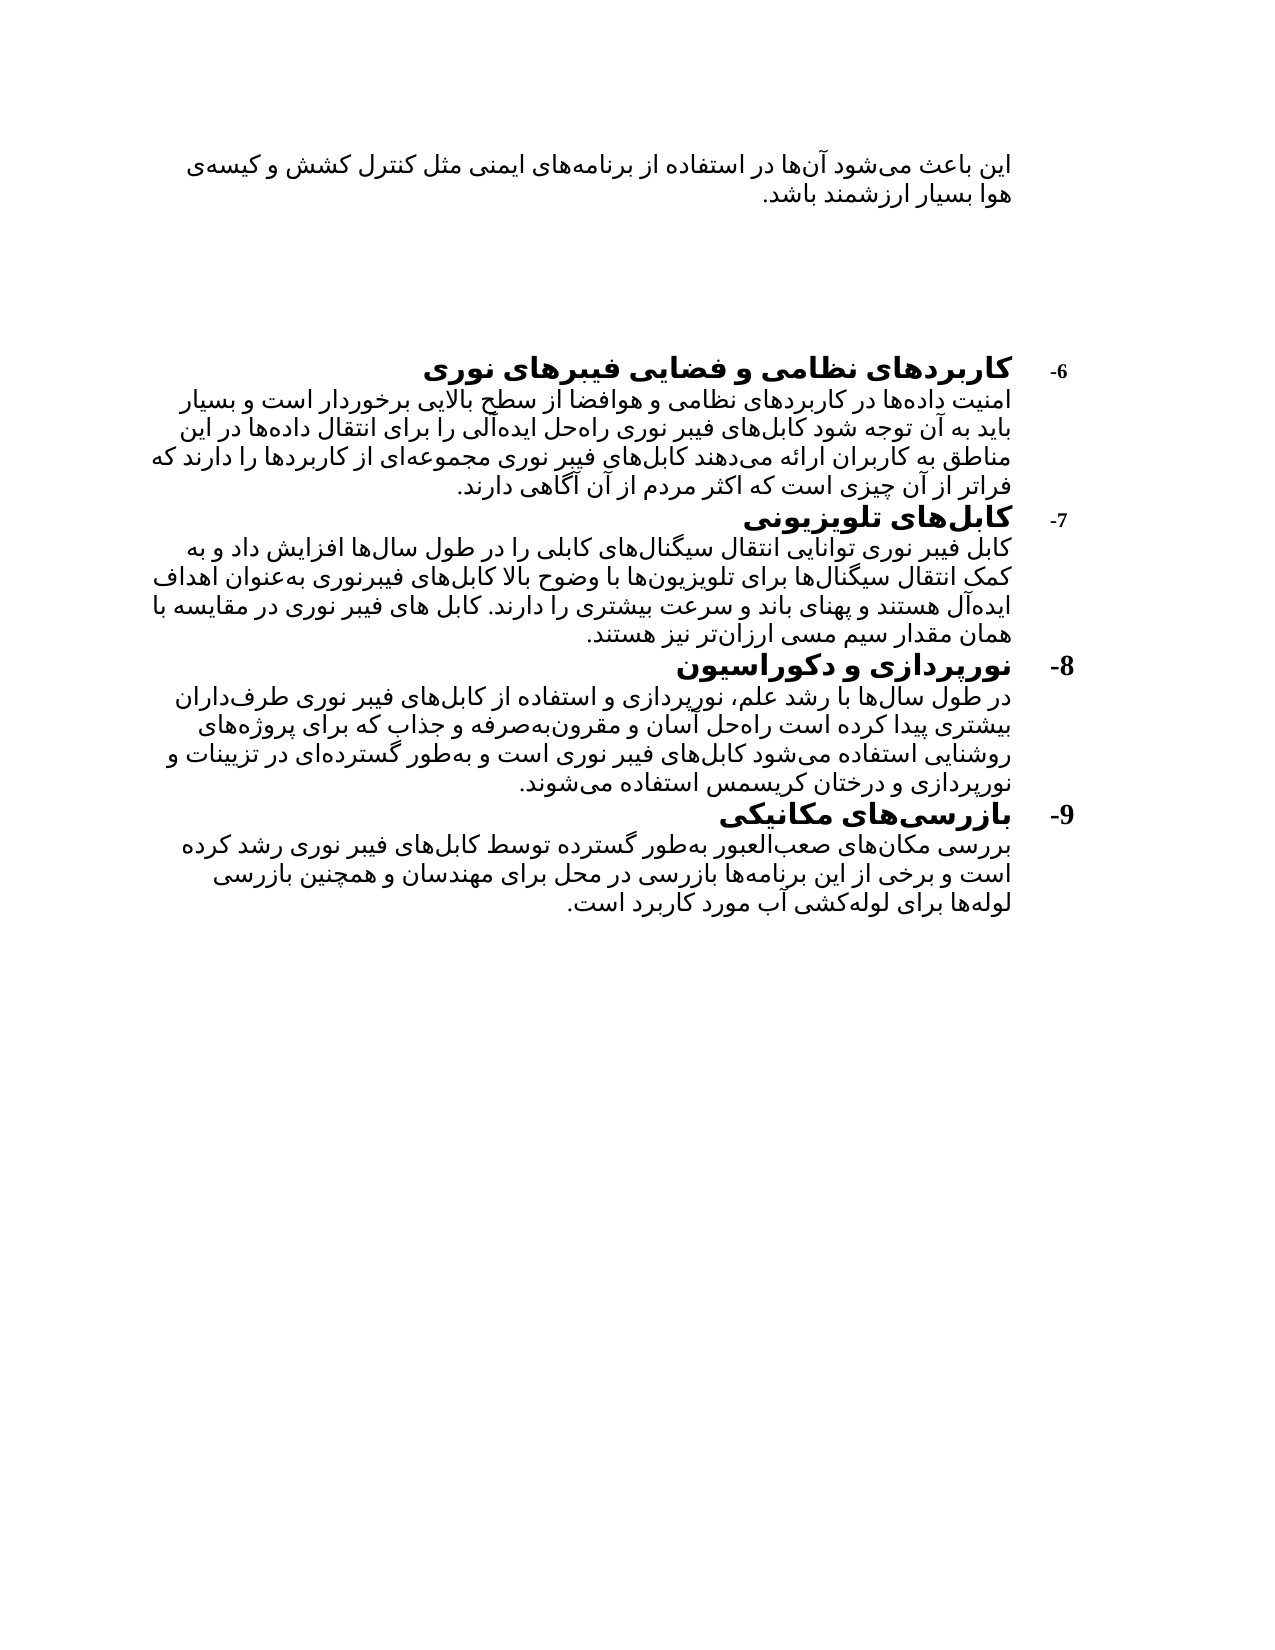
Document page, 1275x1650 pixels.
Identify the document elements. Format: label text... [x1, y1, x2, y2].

list کابل فیبر نوری توانایی انتقال سیگنال‌های کابلی را در طول سال‌ها افزایش داد و به کمک انتقال سیگنال‌ها برای تلویزیون‌ها با وضوح بالا کابل‌های فیبرنوری به‌عنوان اهداف ایده‌آل هستند و پهنای باند و سرعت بیشتری را دارند. کابل های فیبر نوری در مقایسه با همان مقدار سیم مسی ارزان‌تر نیز هستند. [150, 533, 1012, 648]
list کاربردهای نظامی و فضایی فیبرهای نوری [150, 351, 1050, 385]
list نورپردازی و دکوراسیون [150, 648, 1050, 682]
list امنیت داده‌ها در کاربردهای نظامی و هوافضا از سطح بالایی برخوردار است و بسیار باید به آن توجه شود کابل‌های فیبر نوری راه‌حل ایده‌آلی را برای انتقال داده‌ها در این مناطق به کاربران ارائه می‌دهند کابل‌های فیبر نوری مجموعه‌ای از کاربردها را دارند که فراتر از آن چیزی است که اکثر مردم از آن آگاهی دارند. [150, 385, 1012, 500]
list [150, 150, 1012, 207]
list در طول سال‌ها با رشد علم، نورپردازی و استفاده از کابل‌های فیبر نوری طرف‌داران بیشتری پیدا کرده است راه‌حل آسان و مقرون‌به‌صرفه و جذاب که برای پروژه‌های روشنایی استفاده می‌شود کابل‌های فیبر نوری است و به‌طور گسترده‌ای در تزیینات و نورپردازی و درختان کریسمس استفاده می‌شوند. [150, 682, 1012, 797]
list بررسی مکان‌های صعب‌العبور به‌طور گسترده توسط کابل‌های فیبر نوری رشد کرده است و برخی از این برنامه‌ها بازرسی در محل برای مهندسان و همچنین بازرسی لوله‌ها برای لوله‌کشی آب مورد کاربرد است. [150, 830, 1012, 917]
list بازرسی‌های مکانیکی [150, 797, 1050, 830]
list کابل‌های تلویزیونی [150, 500, 1050, 533]
